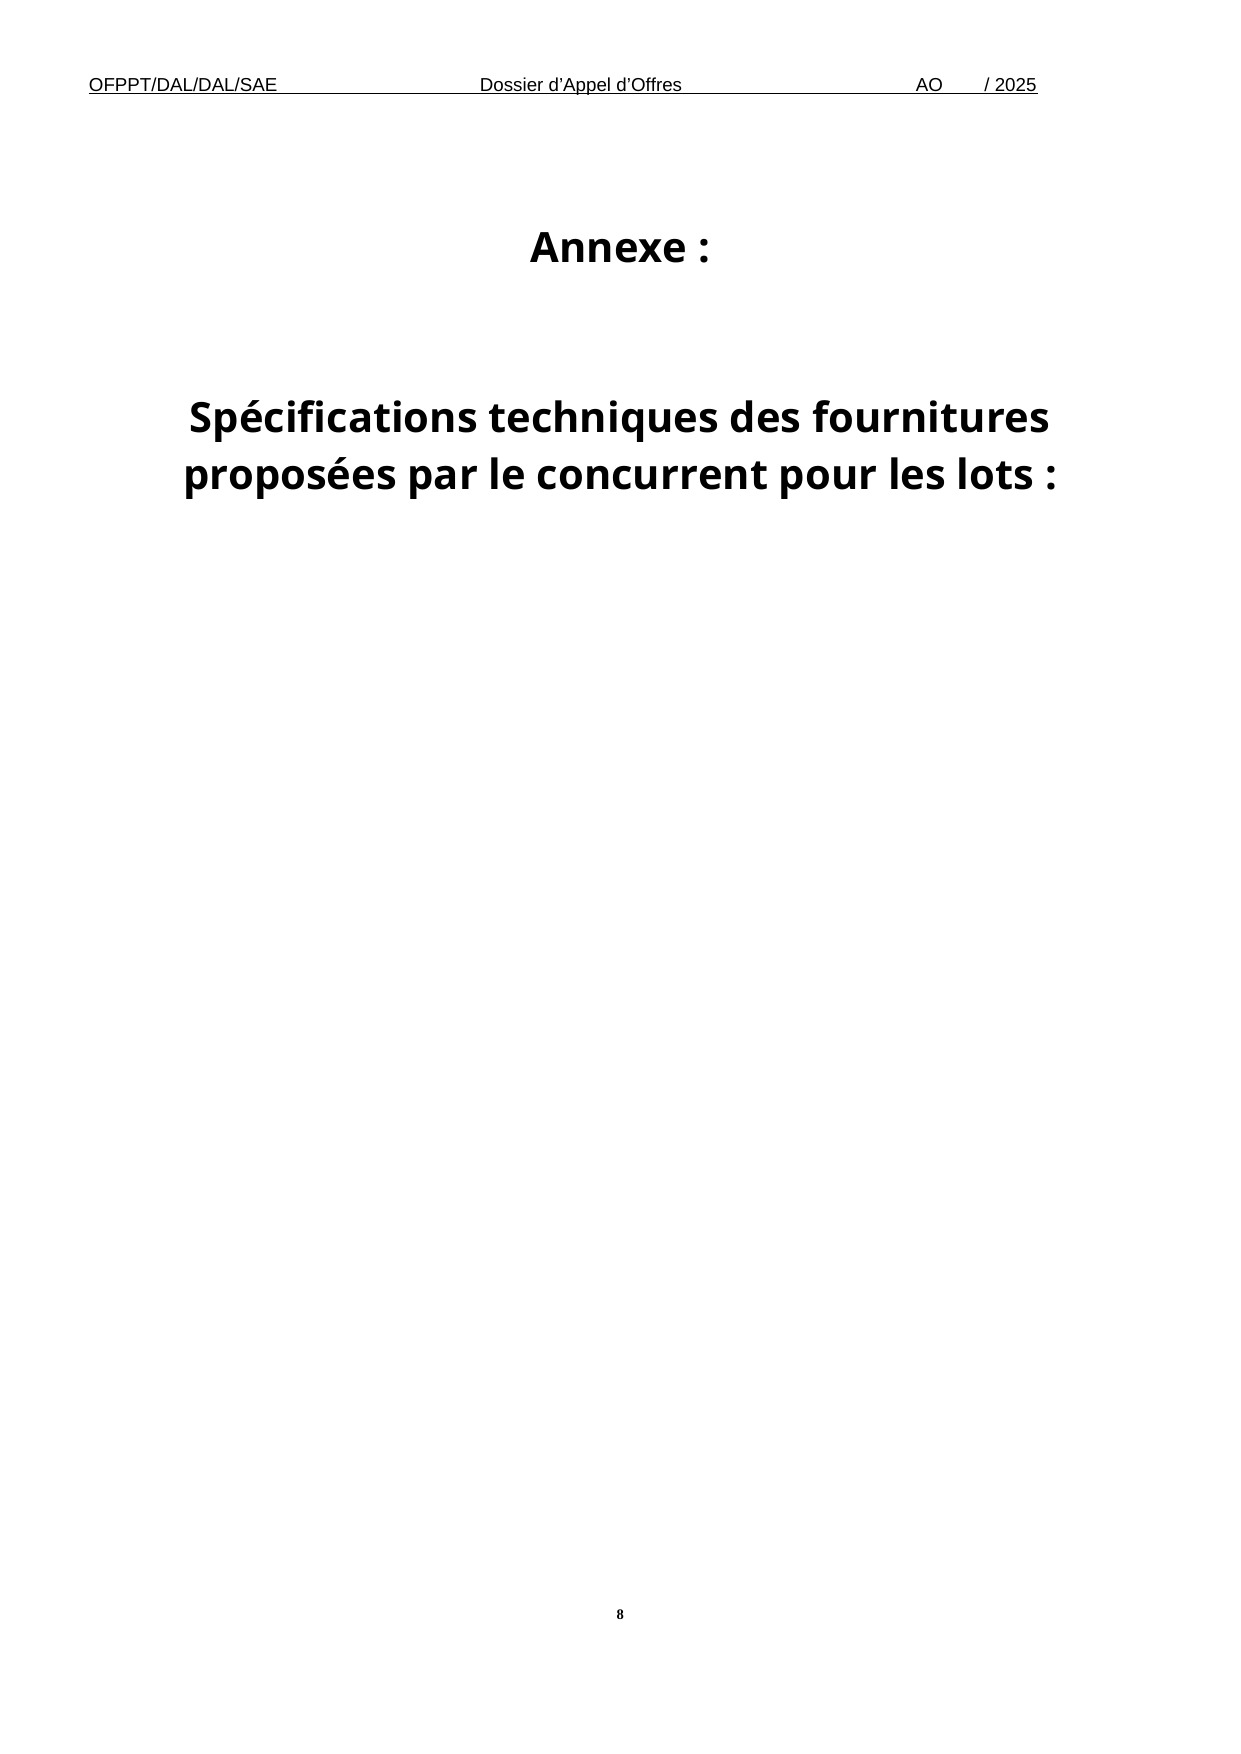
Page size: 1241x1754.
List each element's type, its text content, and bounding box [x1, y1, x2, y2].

text Spécifications techniques des fournitures proposées par le concurrent pour les lots : [89, 388, 1152, 502]
text Annexe : [89, 218, 1152, 275]
